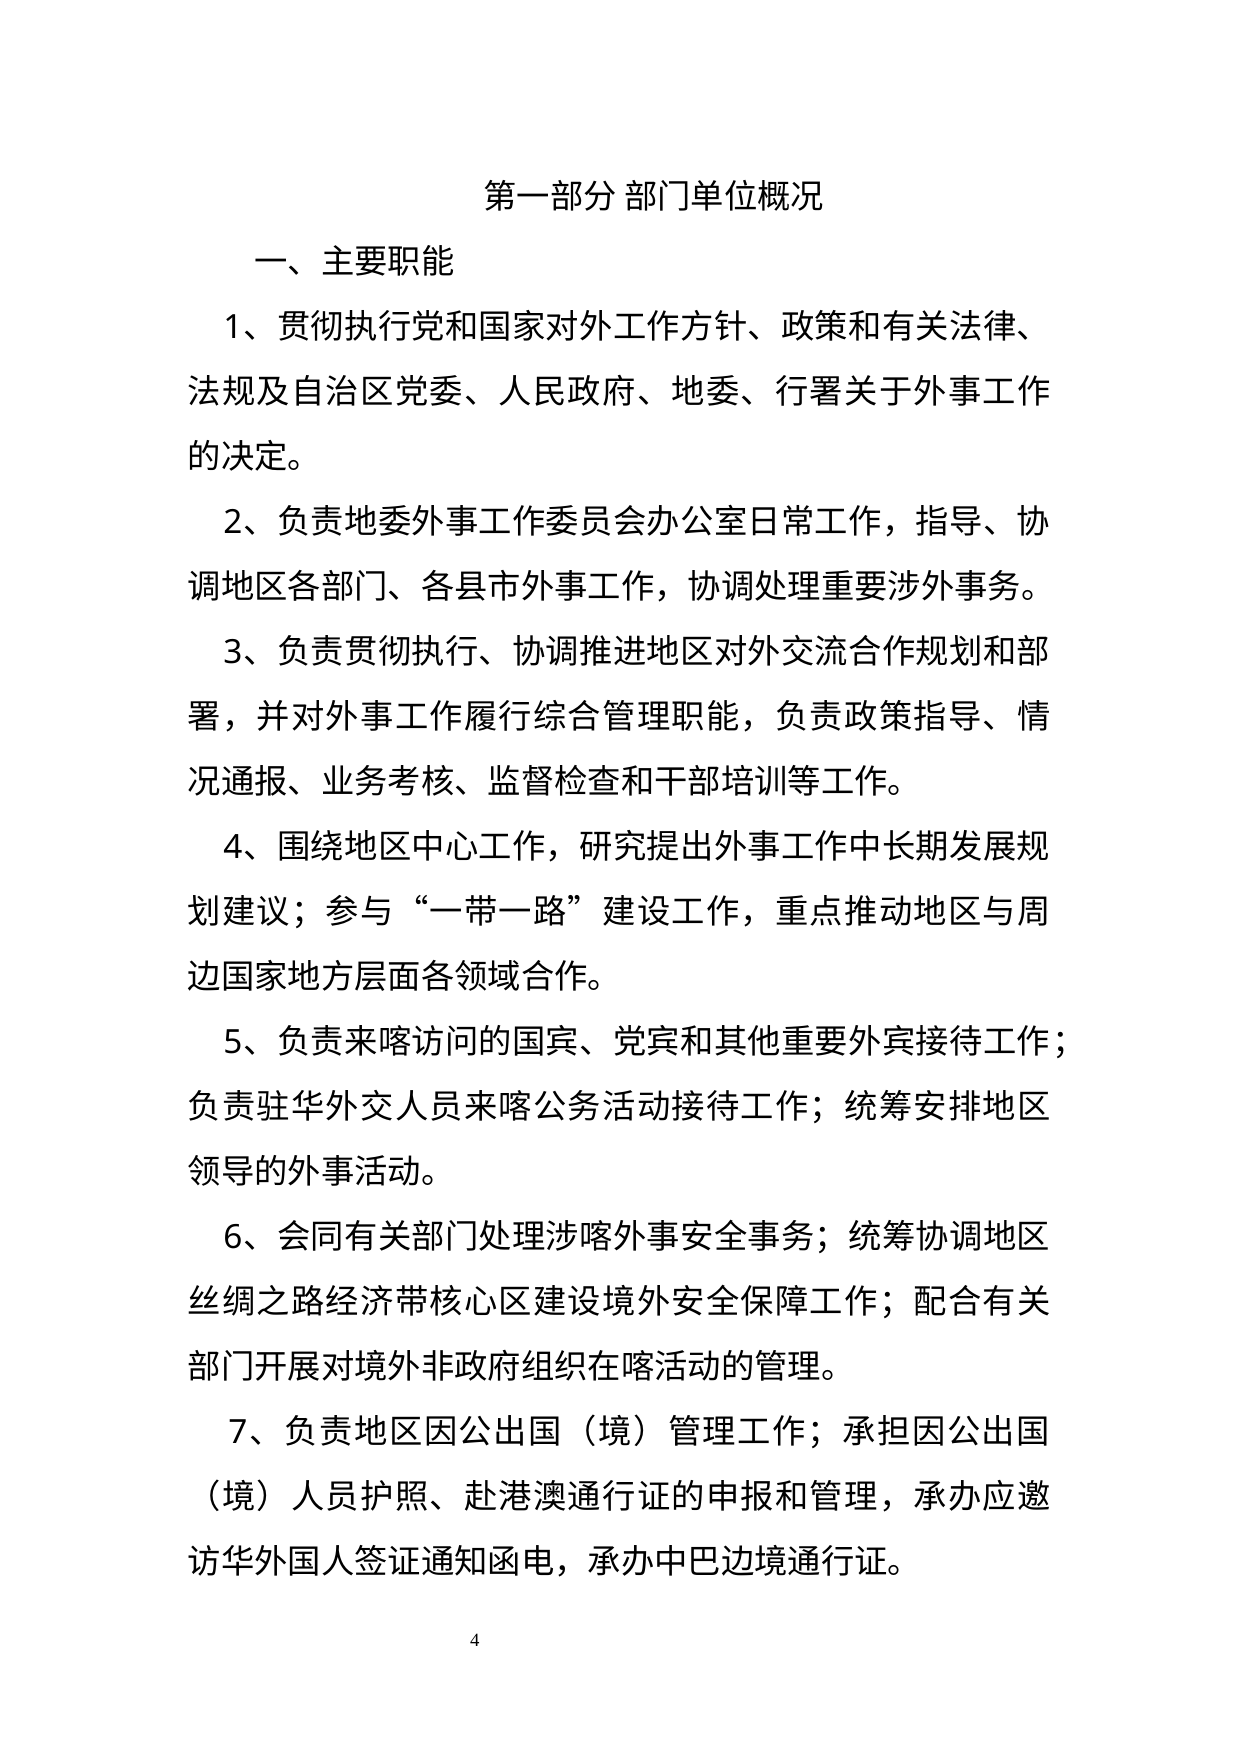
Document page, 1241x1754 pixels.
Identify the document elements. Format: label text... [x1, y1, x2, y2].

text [187, 292, 1053, 1592]
text 第一部分 部门单位概况 [187, 162, 1053, 227]
text 一、主要职能 [187, 227, 1053, 292]
